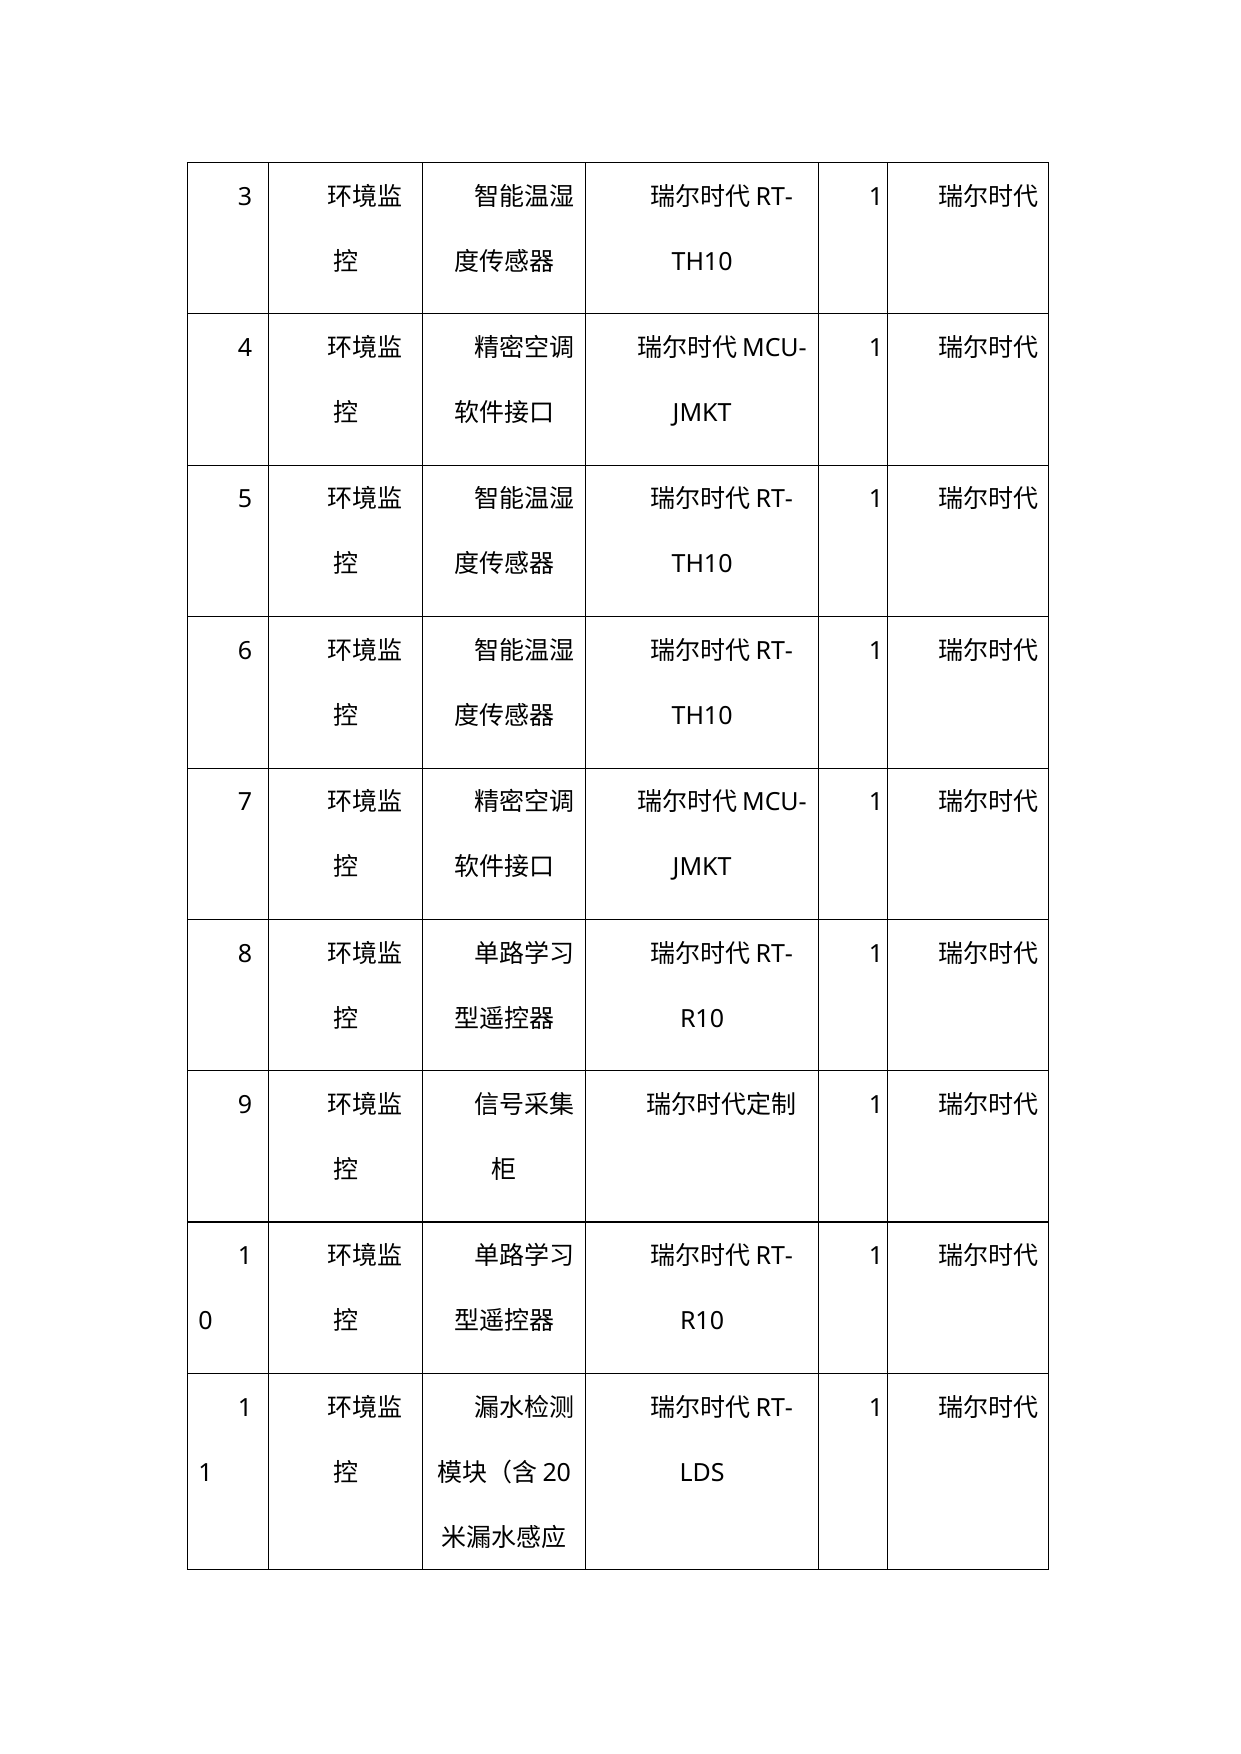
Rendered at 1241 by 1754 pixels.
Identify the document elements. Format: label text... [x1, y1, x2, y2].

table_cell 瑞尔时代MCU-JMKT [586, 314, 818, 465]
table_cell 环境监控 [269, 1071, 422, 1221]
table_cell 1 [819, 1374, 887, 1569]
table_cell 漏水检测模块（含20米漏水感应绳） [423, 1374, 585, 1569]
table_cell 智能温湿度传感器 [423, 617, 585, 767]
table_cell 单路学习型遥控器 [423, 920, 585, 1070]
table_cell 环境监控 [269, 466, 422, 616]
table_cell 1 [819, 1071, 887, 1221]
table_cell 环境监控 [269, 1223, 422, 1373]
table_cell 8 [188, 920, 268, 1070]
table_cell 瑞尔时代 [888, 920, 1048, 1070]
table_cell 瑞尔时代定制 [586, 1071, 818, 1221]
table_cell 瑞尔时代 [888, 617, 1048, 767]
table_cell 单路学习型遥控器 [423, 1223, 585, 1373]
table_cell 4 [188, 314, 268, 465]
table_cell 智能温湿度传感器 [423, 466, 585, 616]
table_cell 精密空调软件接口 [423, 314, 585, 465]
table_cell 瑞尔时代 [888, 1071, 1048, 1221]
table_cell 环境监控 [269, 163, 422, 313]
table_cell 瑞尔时代RT-TH10 [586, 617, 818, 767]
table_cell 瑞尔时代 [888, 1223, 1048, 1373]
table_cell 精密空调软件接口 [423, 769, 585, 919]
table_cell 瑞尔时代RT-LDS [586, 1374, 818, 1569]
table_cell 9 [188, 1071, 268, 1221]
table_cell 6 [188, 617, 268, 767]
table_cell 环境监控 [269, 769, 422, 919]
table_cell 智能温湿度传感器 [423, 163, 585, 313]
table_cell 瑞尔时代 [888, 163, 1048, 313]
table_cell 信号采集柜 [423, 1071, 585, 1221]
table_cell 瑞尔时代MCU-JMKT [586, 769, 818, 919]
table_cell 10 [188, 1223, 268, 1373]
table_cell 7 [188, 769, 268, 919]
table_cell 环境监控 [269, 617, 422, 767]
table_cell 1 [819, 314, 887, 465]
table_cell 环境监控 [269, 1374, 422, 1569]
table_cell 11 [188, 1374, 268, 1569]
table_cell 瑞尔时代RT-R10 [586, 1223, 818, 1373]
table_cell 3 [188, 163, 268, 313]
table_cell 1 [819, 1223, 887, 1373]
table_cell 瑞尔时代RT-TH10 [586, 466, 818, 616]
table_cell 环境监控 [269, 920, 422, 1070]
table_cell 1 [819, 617, 887, 767]
table_cell 1 [819, 920, 887, 1070]
table_cell 1 [819, 163, 887, 313]
table_cell 瑞尔时代 [888, 1374, 1048, 1569]
table_cell 瑞尔时代RT-TH10 [586, 163, 818, 313]
table_cell 环境监控 [269, 314, 422, 465]
table_cell 瑞尔时代 [888, 466, 1048, 616]
table_cell 瑞尔时代RT-R10 [586, 920, 818, 1070]
table_cell 5 [188, 466, 268, 616]
table_cell 瑞尔时代 [888, 314, 1048, 465]
table_cell 1 [819, 769, 887, 919]
table_cell 瑞尔时代 [888, 769, 1048, 919]
table_cell 1 [819, 466, 887, 616]
